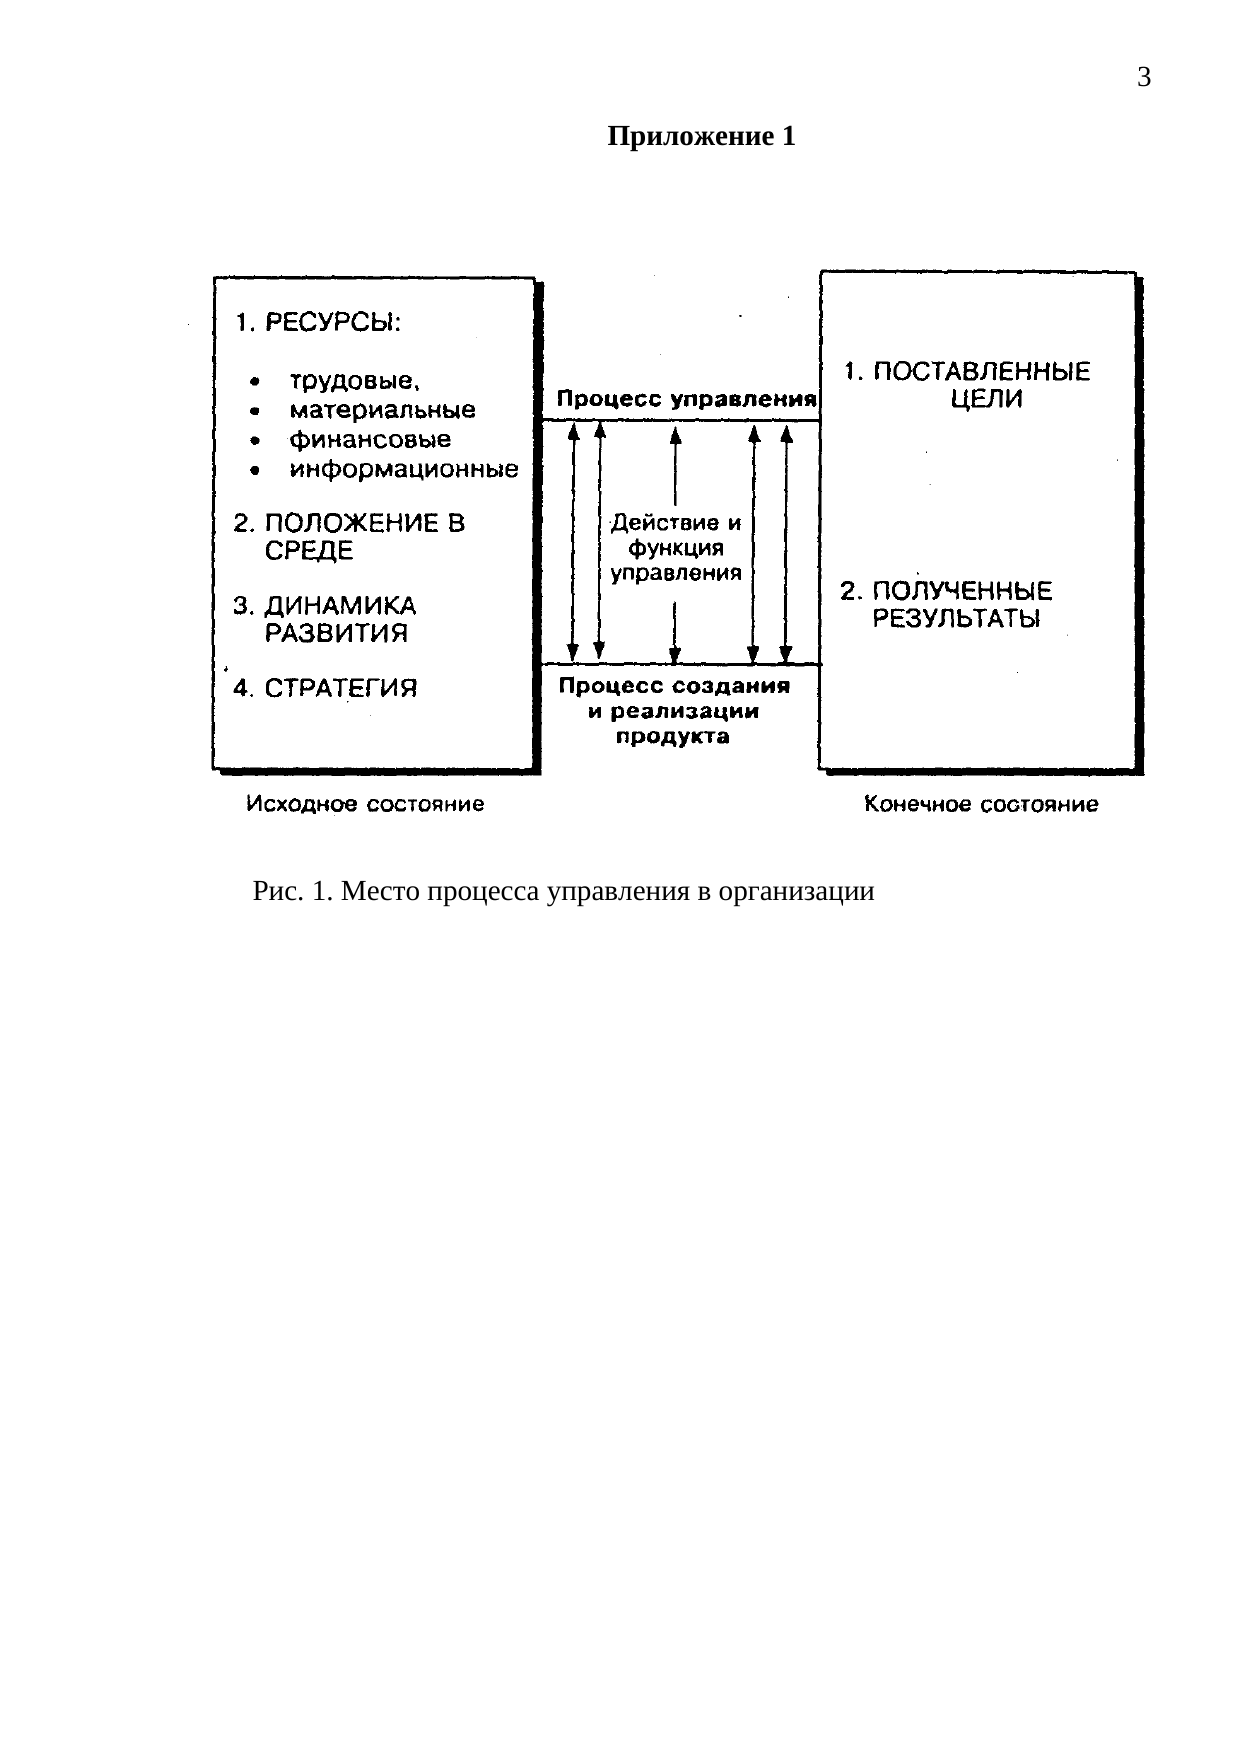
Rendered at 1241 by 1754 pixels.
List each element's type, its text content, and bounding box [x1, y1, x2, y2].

picture [180, 260, 1183, 821]
text Рис. 1. Место процесса управления в организации [177, 873, 1152, 906]
text Приложение 1 [177, 118, 1152, 152]
